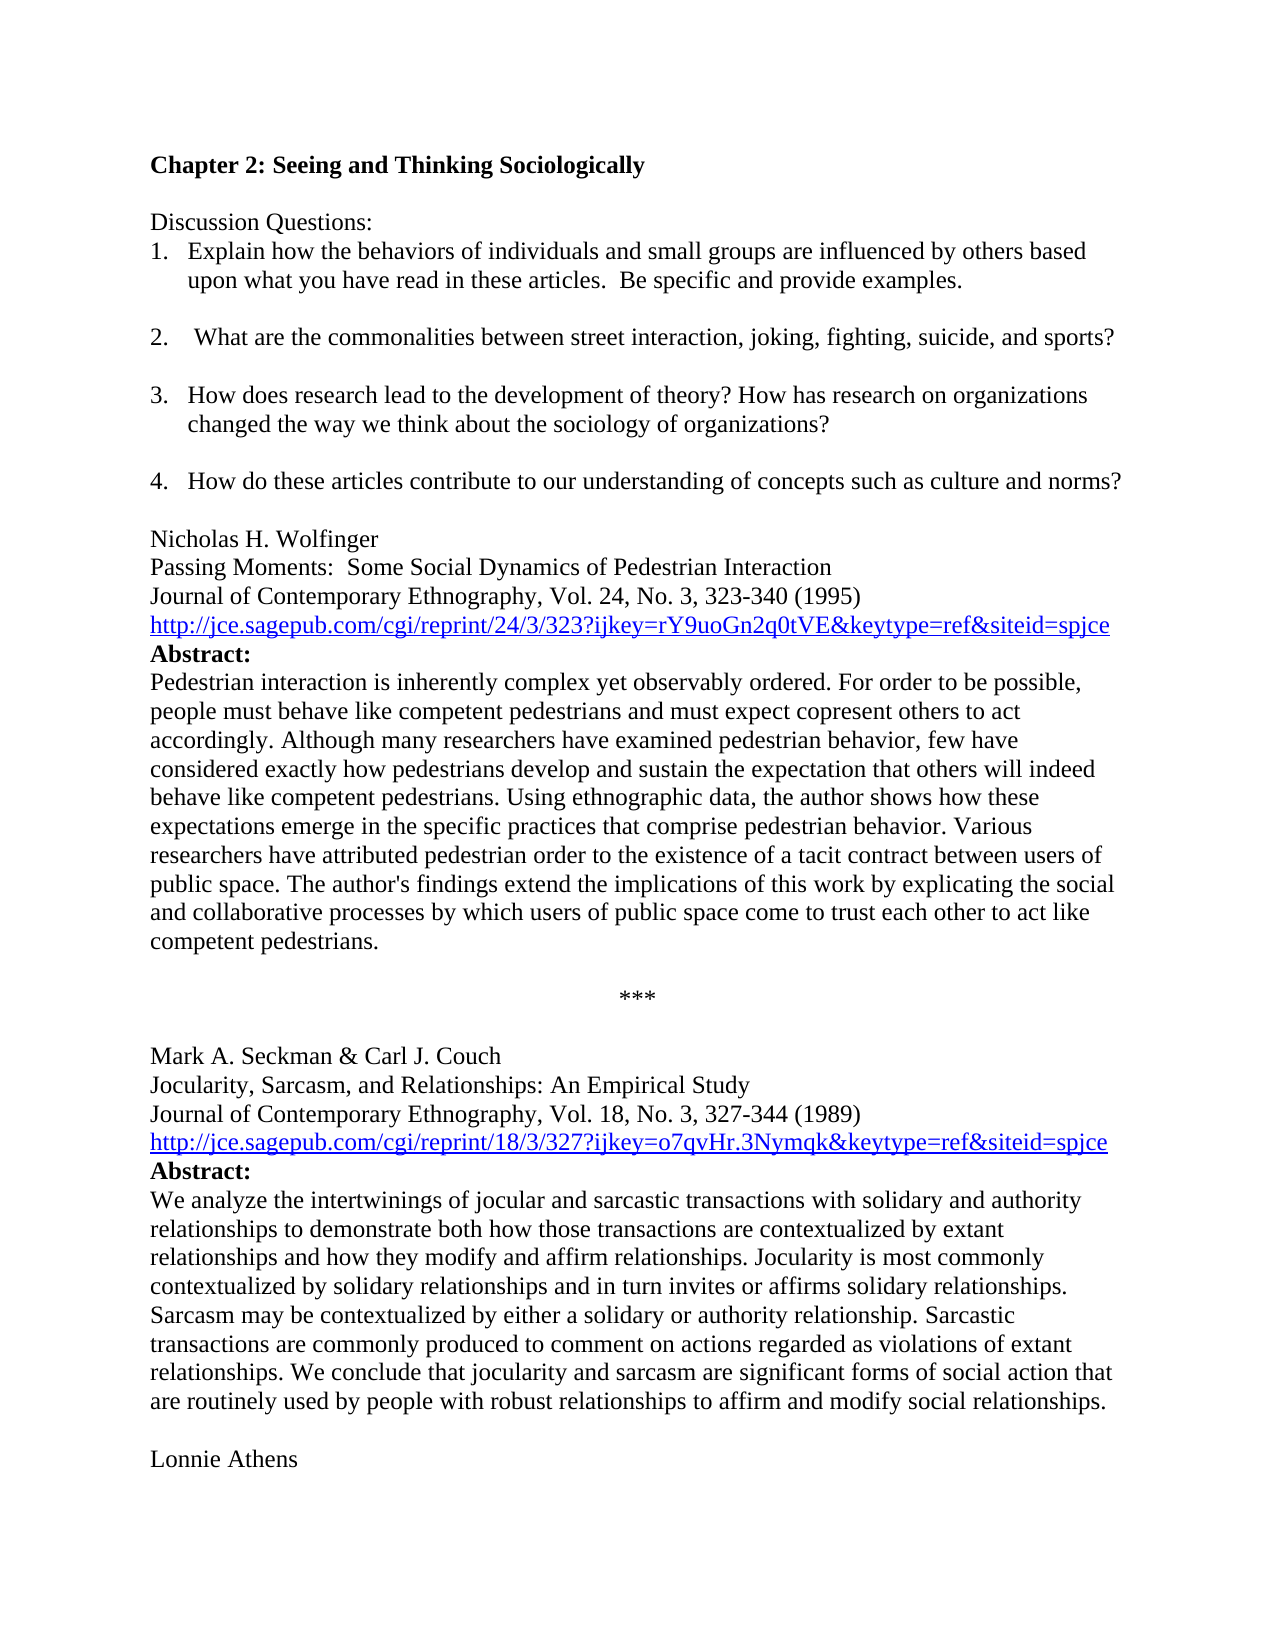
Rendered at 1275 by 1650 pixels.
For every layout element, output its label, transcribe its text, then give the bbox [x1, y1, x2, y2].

text Journal of Contemporary Ethnography, Vol. 24, No. 3, 323-340 (1995) http://jce.sagepub.com/cgi/reprint/24/3/323?ijkey=rY9uoGn2q0tVE&keytype=ref&siteid=spjce [150, 581, 1125, 639]
text Chapter 2: Seeing and Thinking Sociologically [150, 150, 1125, 179]
text Mark A. Seckman & Carl J. Couch [150, 1041, 1125, 1070]
text Nicholas H. Wolfinger [150, 524, 1125, 552]
text Journal of Contemporary Ethnography, Vol. 18, No. 3, 327-344 (1989) [150, 1099, 1125, 1127]
text Abstract: [150, 639, 1125, 667]
text http://jce.sagepub.com/cgi/reprint/18/3/327?ijkey=o7qvHr.3Nymqk&keytype=ref&siteid=spjce [150, 1127, 1125, 1156]
list What are the commonalities between street interaction, joking, fighting, suicide, and sports? [150, 322, 1125, 351]
list How do these articles contribute to our understanding of concepts such as culture and norms? [150, 466, 1125, 495]
text Passing Moments: Some Social Dynamics of Pedestrian Interaction [150, 552, 1125, 581]
text Lonnie Athens [150, 1444, 1125, 1472]
list How does research lead to the development of theory? How has research on organizations changed the way we think about the sociology of organizations? [150, 380, 1125, 437]
text Abstract: [150, 1156, 1125, 1185]
text Pedestrian interaction is inherently complex yet observably ordered. For order to be possible, people must behave like competent pedestrians and must expect copresent others to act accordingly. Although many researchers have examined pedestrian behavior, few have considered exactly how pedestrians develop and sustain the expectation that others will indeed behave like competent pedestrians. Using ethnographic data, the author shows how these expectations emerge in the specific practices that comprise pedestrian behavior. Various researchers have attributed pedestrian order to the existence of a tacit contract between users of public space. The author's findings extend the implications of this work by explicating the social and collaborative processes by which users of public space come to trust each other to act like competent pedestrians. [150, 667, 1125, 955]
text Jocularity, Sarcasm, and Relationships: An Empirical Study [150, 1070, 1125, 1099]
list Explain how the behaviors of individuals and small groups are influenced by others based upon what you have read in these articles. Be specific and provide examples. [150, 236, 1125, 294]
text *** [150, 984, 1125, 1012]
text Discussion Questions: [150, 207, 1125, 236]
text We analyze the intertwinings of jocular and sarcastic transactions with solidary and authority relationships to demonstrate both how those transactions are contextualized by extant relationships and how they modify and affirm relationships. Jocularity is most commonly contextualized by solidary relationships and in turn invites or affirms solidary relationships. Sarcasm may be contextualized by either a solidary or authority relationship. Sarcastic transactions are commonly produced to comment on actions regarded as violations of extant relationships. We conclude that jocularity and sarcasm are significant forms of social action that are routinely used by people with robust relationships to affirm and modify social relationships. [150, 1185, 1125, 1415]
